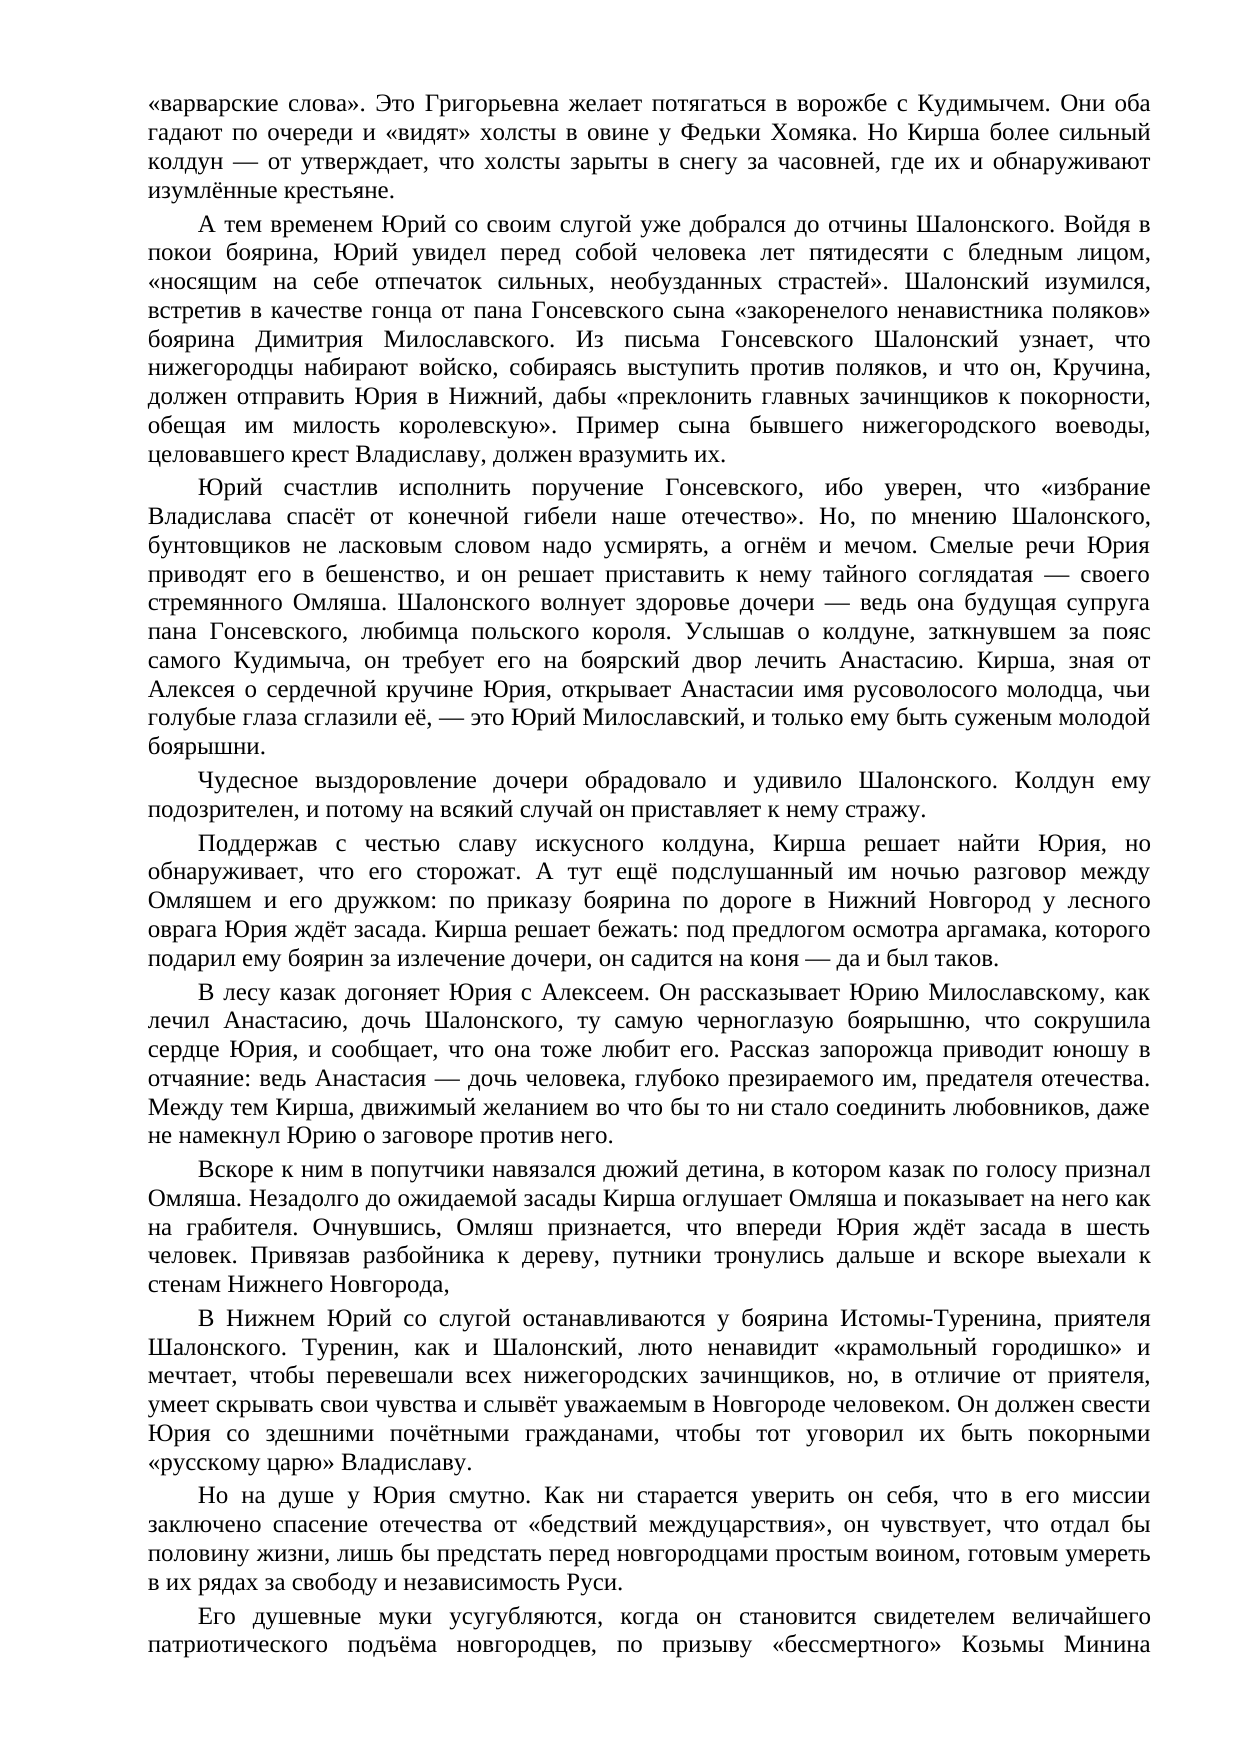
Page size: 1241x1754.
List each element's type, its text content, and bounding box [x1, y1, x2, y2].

text В Нижнем Юрий со слугой останавливаются у боярина Истомы-Туренина, приятеля Шалонского. Туренин, как и Шалонский, люто ненавидит «крамольный городишко» и мечтает, чтобы перевешали всех нижегородских зачинщиков, но, в отличие от приятеля, умеет скрывать свои чувства и слывёт уважаемым в Новгороде человеком. Он должен свести Юрия со здешними почётными гражданами, чтобы тот уговорил их быть покорными «русскому царю» Владиславу. [148, 1303, 1152, 1476]
text В лесу казак догоняет Юрия с Алексеем. Он рассказывает Юрию Милославскому, как лечил Анастасию, дочь Шалонского, ту самую черноглазую боярышню, что сокрушила сердце Юрия, и сообщает, что она тоже любит его. Рассказ запорожца приводит юношу в отчаяние: ведь Анастасия — дочь человека, глубоко презираемого им, предателя отечества. Между тем Кирша, движимый желанием во что бы то ни стало соединить любовников, даже не намекнул Юрию о заговоре против него. [148, 977, 1152, 1149]
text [148, 88, 1152, 203]
text Чудесное выздоровление дочери обрадовало и удивило Шалонского. Колдун ему подозрителен, и потому на всякий случай он приставляет к нему стражу. [148, 765, 1152, 823]
text Поддержав с честью славу искусного колдуна, Кирша решает найти Юрия, но обнаруживает, что его сторожат. А тут ещё подслушанный им ночью разговор между Омляшем и его дружком: по приказу боярина по дороге в Нижний Новгород у лесного оврага Юрия ждёт засада. Кирша решает бежать: под предлогом осмотра аргамака, которого подарил ему боярин за излечение дочери, он садится на коня — да и был таков. [148, 828, 1152, 971]
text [148, 1601, 1152, 1658]
text А тем временем Юрий со своим слугой уже добрался до отчины Шалонского. Войдя в покои боярина, Юрий увидел перед собой человека лет пятидесяти с бледным лицом, «носящим на себе отпечаток сильных, необузданных страстей». Шалонский изумился, встретив в качестве гонца от пана Гонсевского сына «закоренелого ненавистника поляков» боярина Димитрия Милославского. Из письма Гонсевского Шалонский узнает, что нижегородцы набирают войско, собираясь выступить против поляков, и что он, Кручина, должен отправить Юрия в Нижний, дабы «преклонить главных зачинщиков к покорности, обещая им милость королевскую». Пример сына бывшего нижегородского воеводы, целовавшего крест Владиславу, должен вразумить их. [148, 209, 1152, 467]
text Юрий счастлив исполнить поручение Гонсевского, ибо уверен, что «избрание Владислава спасёт от конечной гибели наше отечество». Но, по мнению Шалонского, бунтовщиков не ласковым словом надо усмирять, а огнём и мечом. Смелые речи Юрия приводят его в бешенство, и он решает приставить к нему тайного соглядатая — своего стремянного Омляша. Шалонского волнует здоровье дочери — ведь она будущая супруга пана Гонсевского, любимца польского короля. Услышав о колдуне, заткнувшем за пояс самого Кудимыча, он требует его на боярский двор лечить Анастасию. Кирша, зная от Алексея о сердечной кручине Юрия, открывает Анастасии имя русоволосого молодца, чьи голубые глаза сглазили её, — это Юрий Милославский, и только ему быть суженым молодой боярышни. [148, 472, 1152, 760]
text Но на душе у Юрия смутно. Как ни старается уверить он себя, что в его миссии заключено спасение отечества от «бедствий междуцарствия», он чувствует, что отдал бы половину жизни, лишь бы предстать перед новгородцами простым воином, готовым умереть в их рядах за свободу и независимость Руси. [148, 1481, 1152, 1596]
text Вскоре к ним в попутчики навязался дюжий детина, в котором казак по голосу признал Омляша. Незадолго до ожидаемой засады Кирша оглушает Омляша и показывает на него как на грабителя. Очнувшись, Омляш признается, что впереди Юрия ждёт засада в шесть человек. Привязав разбойника к дереву, путники тронулись дальше и вскоре выехали к стенам Нижнего Новгорода, [148, 1154, 1152, 1298]
